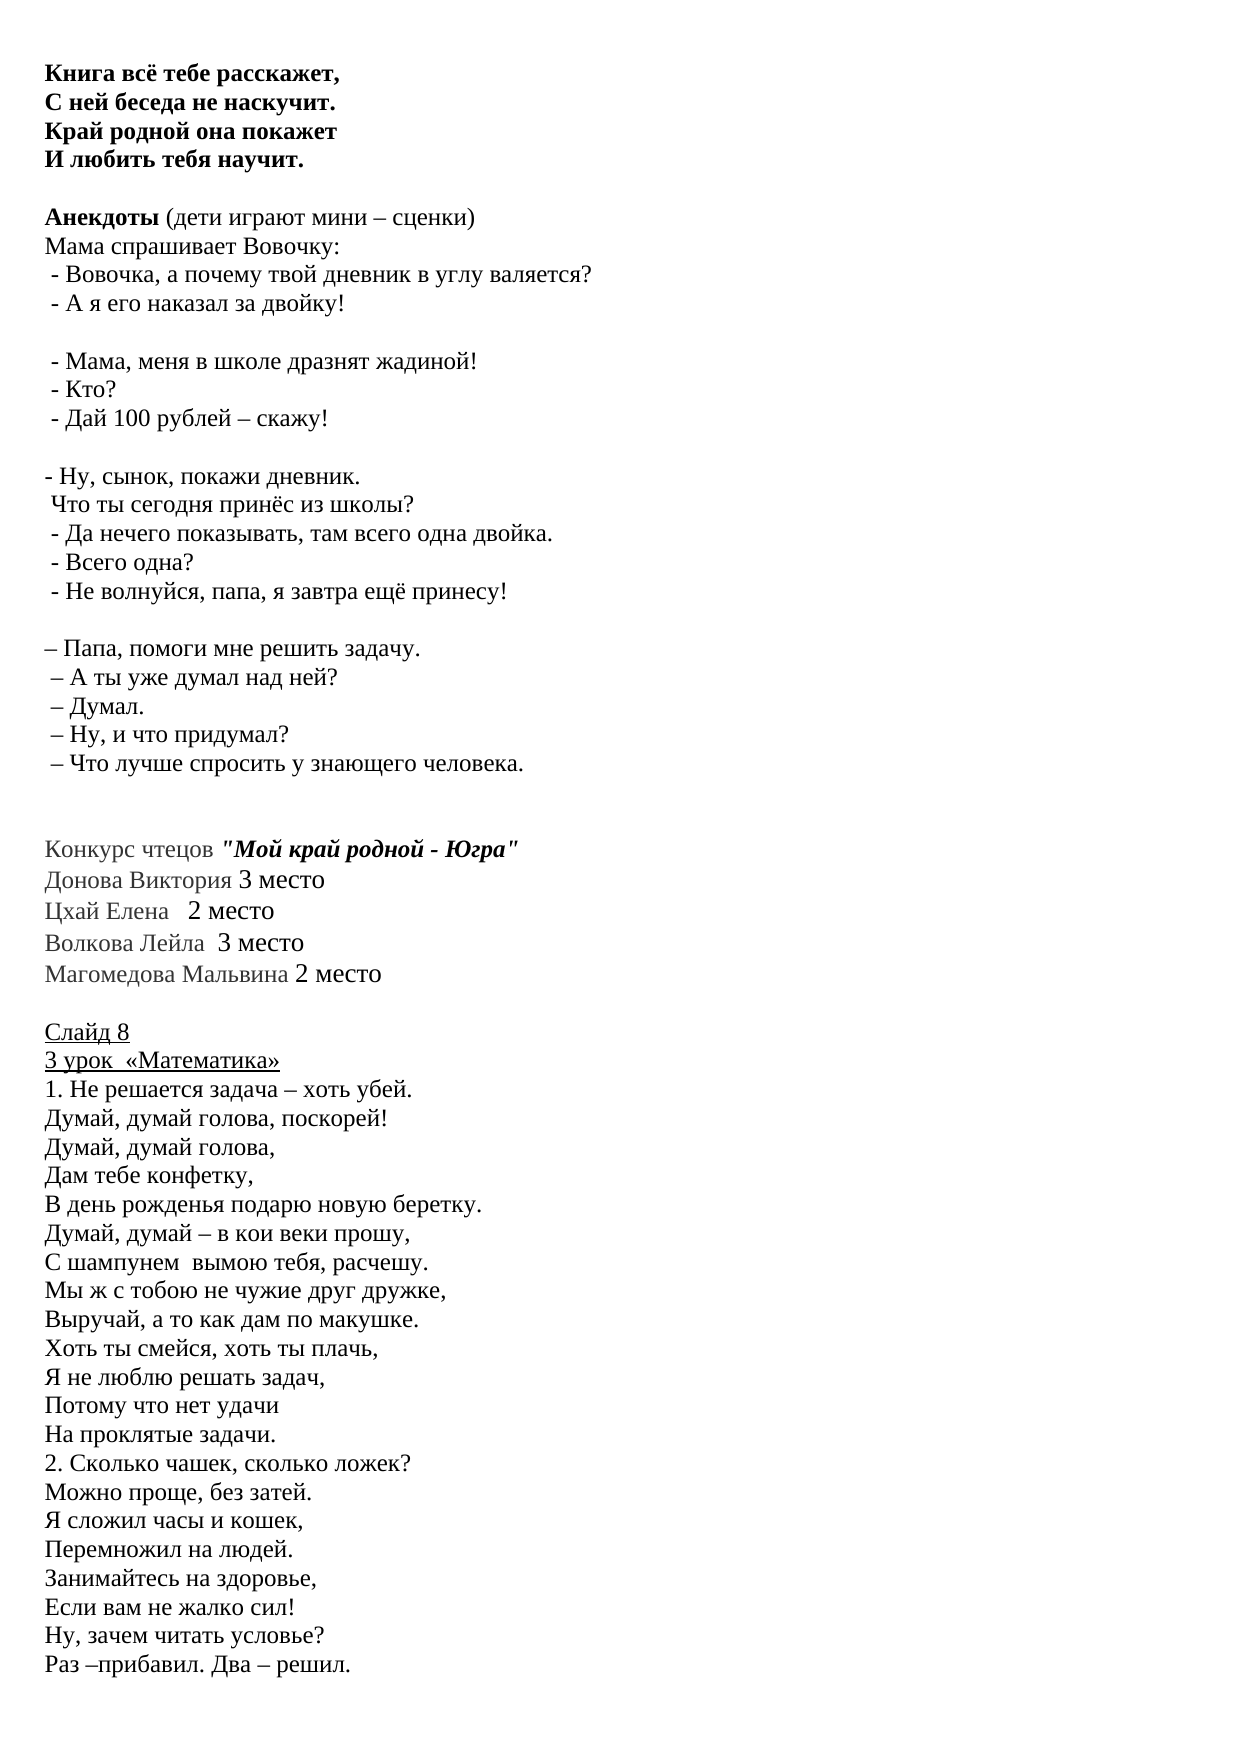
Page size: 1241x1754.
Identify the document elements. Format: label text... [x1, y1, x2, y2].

text Думай, думай – в кои веки прошу, [44, 1218, 1152, 1247]
text Конкурс чтецов "Мой край родной - Югра" [44, 834, 1152, 863]
text Что ты сегодня принёс из школы? [44, 489, 1152, 518]
text В день рожденья подарю новую беретку. [44, 1189, 1152, 1218]
text Мы ж с тобою не чужие друг дружке, [44, 1275, 1152, 1304]
text Дам тебе конфетку, [44, 1160, 1152, 1189]
text - Ну, сынок, покажи дневник. [44, 461, 1152, 489]
text 1. Не решается задача – хоть убей. [44, 1074, 1152, 1103]
text Потому что нет удачи [44, 1390, 1152, 1419]
text 2. Сколько чашек, сколько ложек? [44, 1448, 1152, 1477]
text Перемножил на людей. [44, 1534, 1152, 1563]
text Можно проще, без затей. [44, 1477, 1152, 1505]
text Ну, зачем читать условье? [44, 1620, 1152, 1649]
text – Что лучше спросить у знающего человека. [44, 748, 1152, 777]
text Занимайтесь на здоровье, [44, 1563, 1152, 1592]
text - А я его наказал за двойку! [44, 288, 1152, 317]
text Я сложил часы и кошек, [44, 1505, 1152, 1534]
text Книга всё тебе расскажет, [44, 58, 1152, 87]
text Магомедова Мальвина 2 место [44, 957, 1152, 988]
text Я не люблю решать задач, [44, 1362, 1152, 1390]
text Раз –прибавил. Два – решил. [44, 1649, 1152, 1678]
text – Думал. [44, 691, 1152, 719]
text Волкова Лейла 3 место [44, 926, 1152, 957]
text Думай, думай голова, [44, 1132, 1152, 1160]
text Цхай Елена 2 место [44, 894, 1152, 926]
text Край родной она покажет [44, 116, 1152, 144]
text - Кто? [44, 374, 1152, 403]
text - Всего одна? [44, 547, 1152, 576]
text – А ты уже думал над ней? [44, 662, 1152, 691]
text - Мама, меня в школе дразнят жадиной! [44, 346, 1152, 374]
text Анекдоты (дети играют мини – сценки) [44, 202, 1152, 231]
text С ней беседа не наскучит. [44, 87, 1152, 116]
text Хоть ты смейся, хоть ты плачь, [44, 1333, 1152, 1362]
text – Папа, помоги мне решить задачу. [44, 633, 1152, 662]
text Если вам не жалко сил! [44, 1592, 1152, 1620]
text - Да нечего показывать, там всего одна двойка. [44, 518, 1152, 547]
text Выручай, а то как дам по макушке. [44, 1304, 1152, 1333]
text На проклятые задачи. [44, 1419, 1152, 1448]
text И любить тебя научит. [44, 144, 1152, 173]
text С шампунем вымою тебя, расчешу. [44, 1247, 1152, 1275]
text – Ну, и что придумал? [44, 719, 1152, 748]
text - Вовочка, а почему твой дневник в углу валяется? [44, 259, 1152, 288]
text - Дай 100 рублей – скажу! [44, 403, 1152, 432]
text Мама спрашивает Вовочку: [44, 231, 1152, 259]
text Думай, думай голова, поскорей! [44, 1103, 1152, 1132]
text Слайд 8 [44, 1017, 1152, 1045]
text 3 урок «Математика» [44, 1045, 1152, 1074]
text Донова Виктория 3 место [44, 863, 1152, 894]
text - Не волнуйся, папа, я завтра ещё принесу! [44, 576, 1152, 604]
